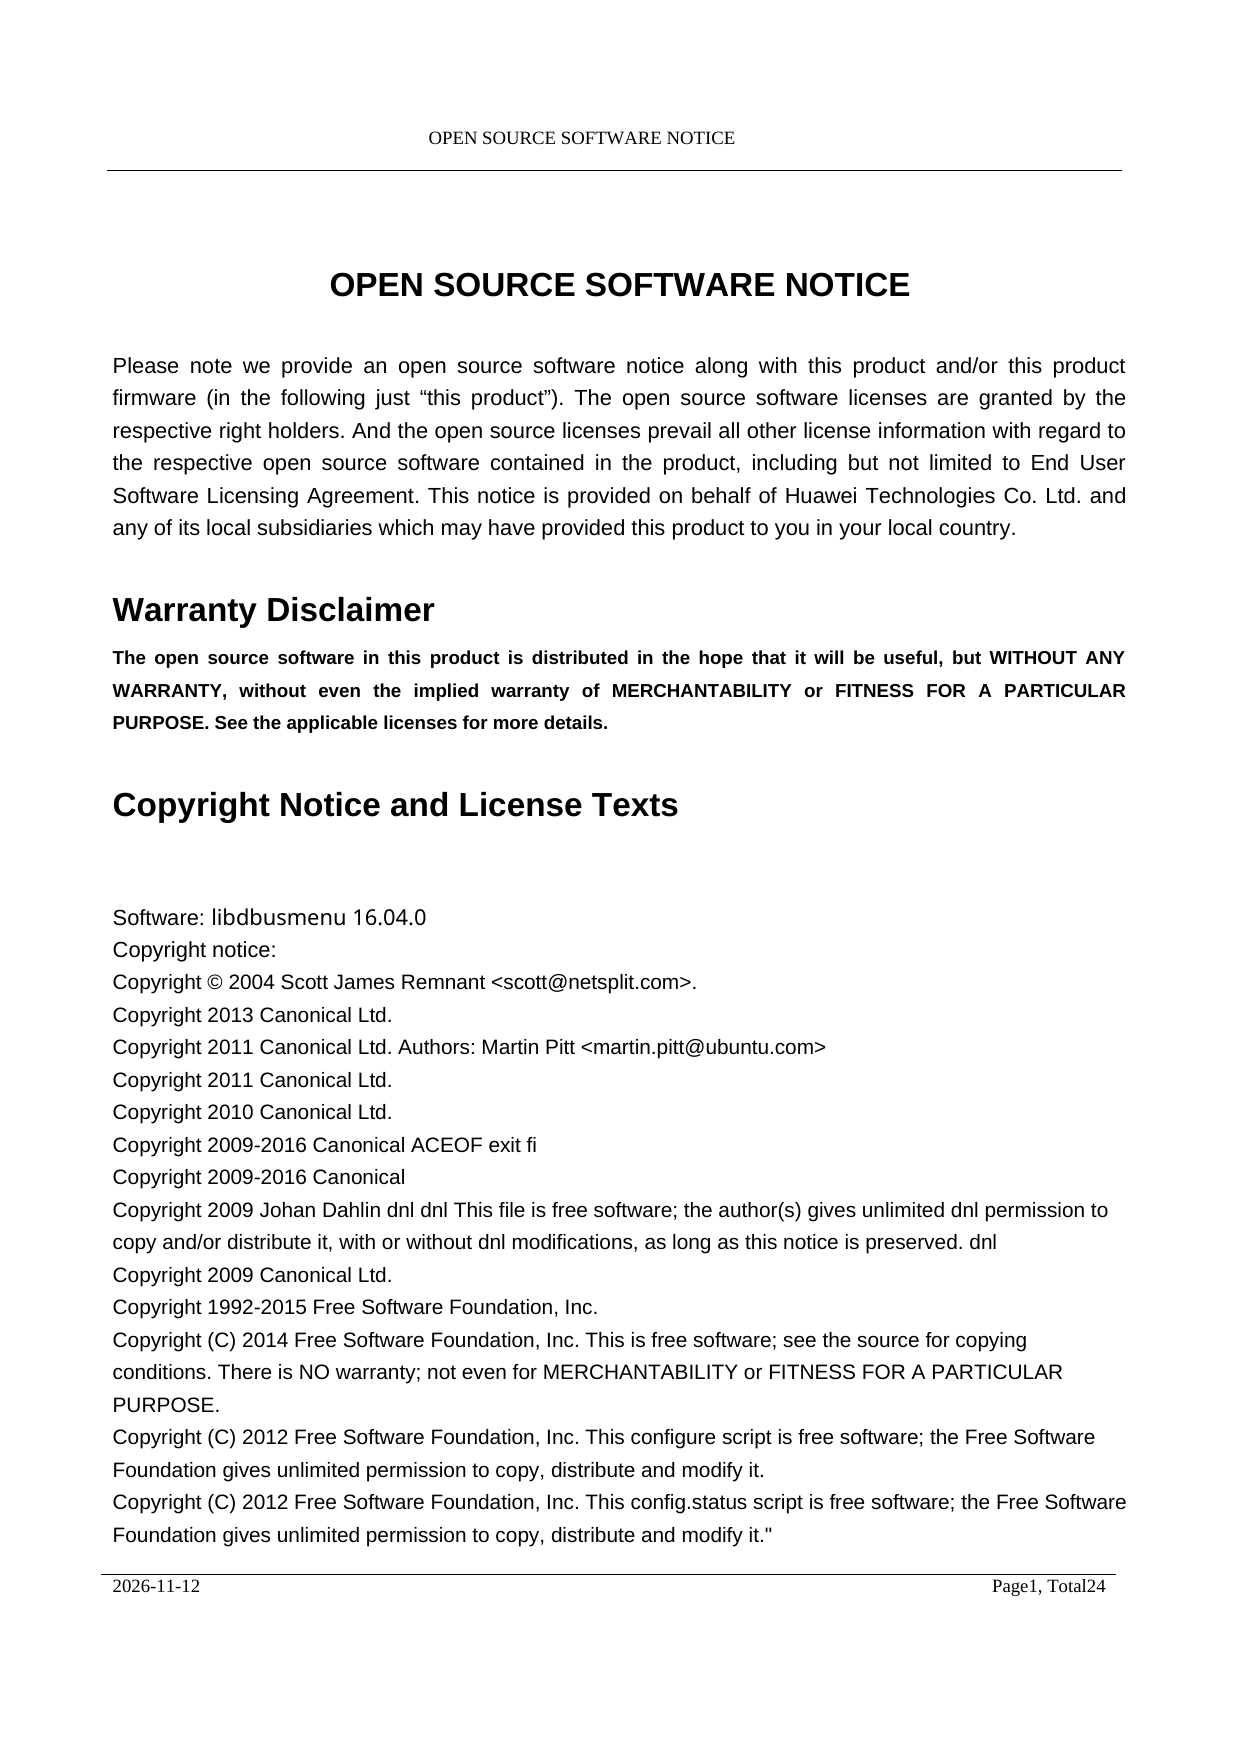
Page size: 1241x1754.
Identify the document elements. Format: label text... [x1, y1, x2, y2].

text Copyright 2009-2016 Canonical [112, 1161, 1128, 1193]
text Copyright 1992-2015 Free Software Foundation, Inc. [112, 1291, 1128, 1323]
text Copyright (C) 2014 Free Software Foundation, Inc. This is free software; see the source for copying conditions. There is NO warranty; not even for MERCHANTABILITY or FITNESS FOR A PARTICULAR PURPOSE. [112, 1323, 1128, 1421]
text OPEN SOURCE SOFTWARE NOTICE [112, 251, 1128, 316]
text Please note we provide an open source software notice along with this product and/or this product firmware (in the following just “this product”). The open source software licenses are granted by the respective right holders. And the open source licenses prevail all other license information with regard to the respective open source software contained in the product, including but not limited to End User Software Licensing Agreement. This notice is provided on behalf of Huawei Technologies Co. Ltd. and any of its local subsidiaries which may have provided this product to you in your local country. [112, 349, 1128, 544]
text The open source software in this product is distributed in the hope that it will be useful, but WITHOUT ANY WARRANTY, without even the implied warranty of MERCHANTABILITY or FITNESS FOR A PARTICULAR PURPOSE. See the applicable licenses for more details. [112, 641, 1128, 739]
text Warranty Disclaimer [112, 576, 1128, 641]
text Software: libdbusmenu 16.04.0 [112, 901, 1128, 933]
text Copyright © 2004 Scott James Remnant <scott@netsplit.com>. [112, 966, 1128, 998]
text Copyright 2011 Canonical Ltd. Authors: Martin Pitt <martin.pitt@ubuntu.com> [112, 1031, 1128, 1063]
text Copyright 2013 Canonical Ltd. [112, 998, 1128, 1031]
text Copyright 2009-2016 Canonical ACEOF exit fi [112, 1128, 1128, 1161]
text Copyright notice: [112, 933, 1128, 966]
text Copyright 2011 Canonical Ltd. [112, 1063, 1128, 1096]
text Copyright (C) 2012 Free Software Foundation, Inc. This configure script is free software; the Free Software Foundation gives unlimited permission to copy, distribute and modify it. [112, 1421, 1128, 1486]
text Copyright Notice and License Texts [112, 771, 1128, 836]
text Copyright 2009 Canonical Ltd. [112, 1258, 1128, 1291]
text Copyright (C) 2012 Free Software Foundation, Inc. This config.status script is free software; the Free Software Foundation gives unlimited permission to copy, distribute and modify it." [112, 1486, 1128, 1551]
text Copyright 2009 Johan Dahlin dnl dnl This file is free software; the author(s) gives unlimited dnl permission to copy and/or distribute it, with or without dnl modifications, as long as this notice is preserved. dnl [112, 1193, 1128, 1258]
text Copyright 2010 Canonical Ltd. [112, 1096, 1128, 1128]
